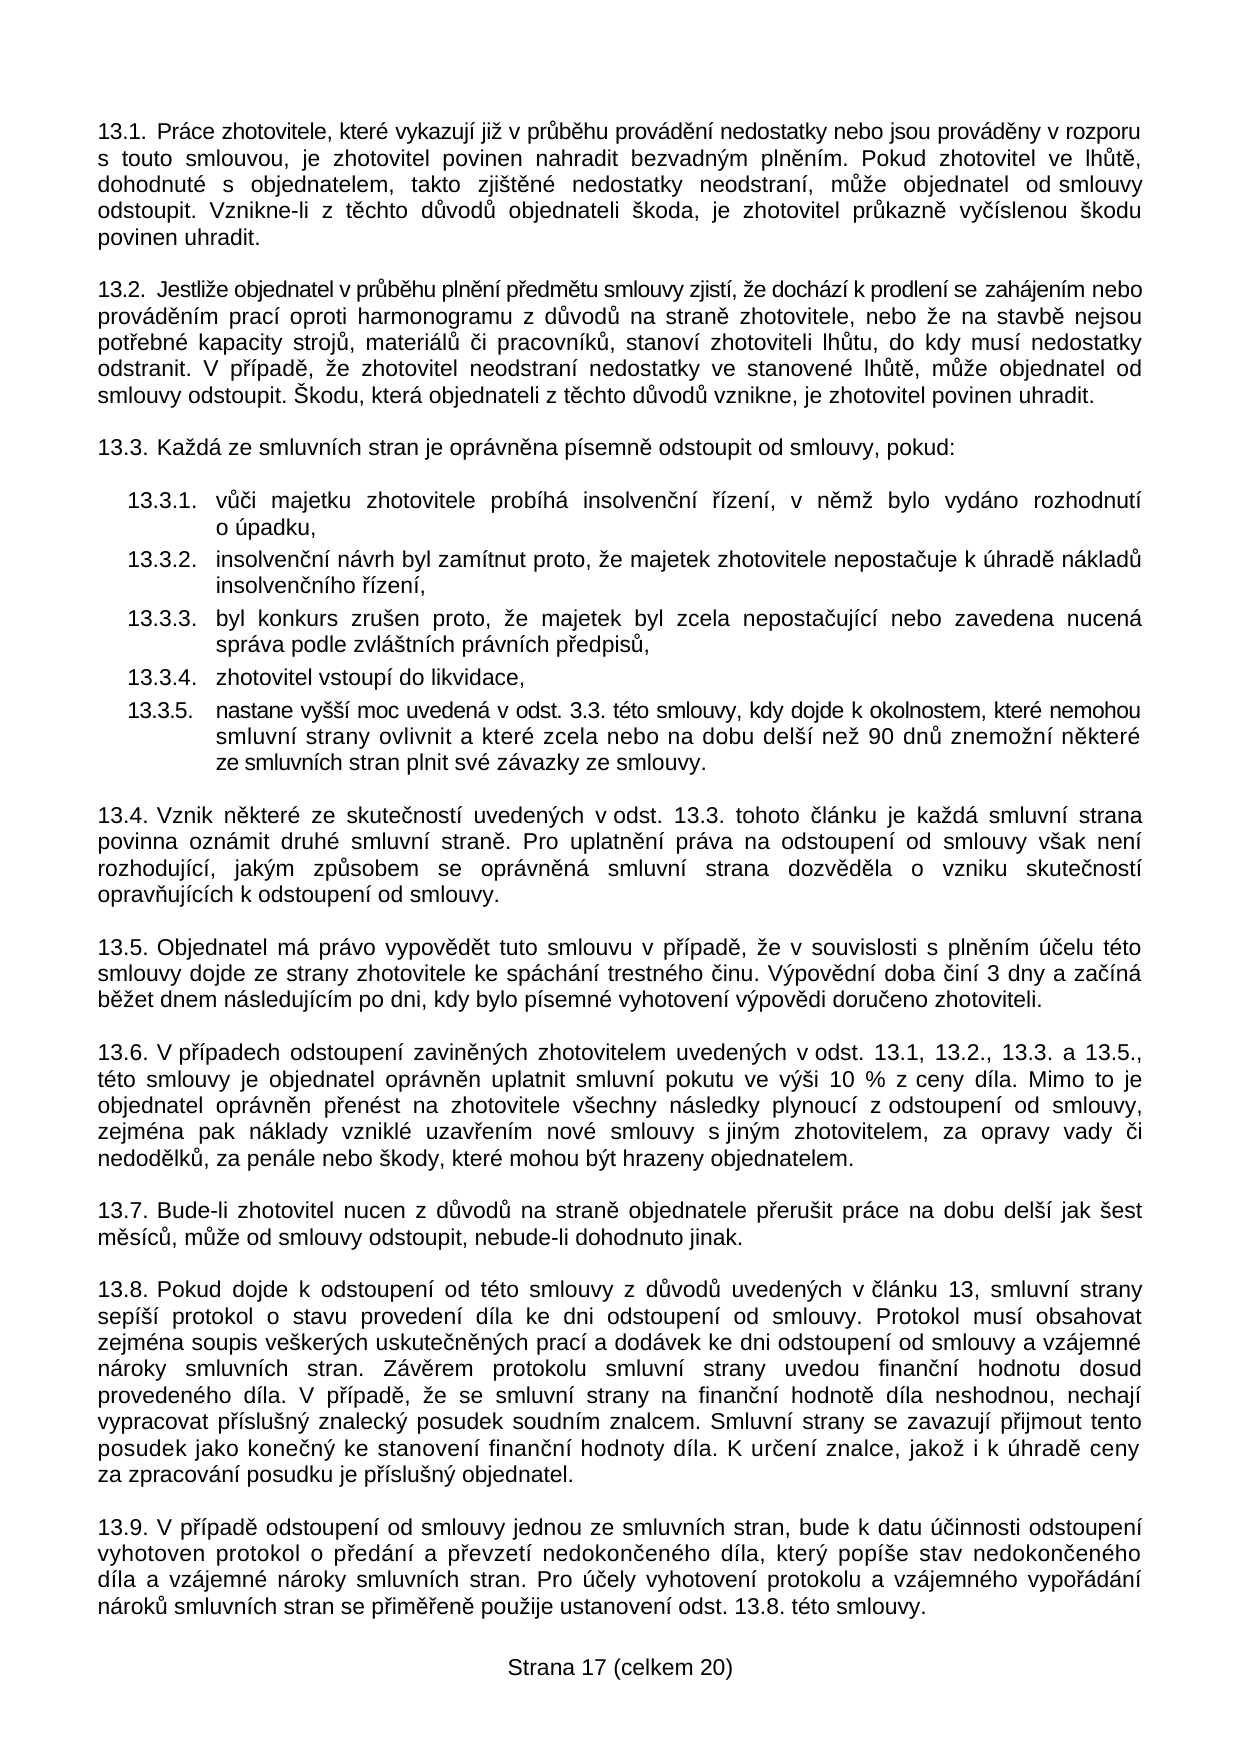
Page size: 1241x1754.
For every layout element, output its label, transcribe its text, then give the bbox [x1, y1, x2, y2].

list byl konkurs zrušen proto, že majetek byl zcela nepostačující nebo zavedena nucená správa podle zvláštních právních předpisů, [127, 605, 1143, 658]
list Pokud dojde k odstoupení od této smlouvy z důvodů uvedených v článku 13, smluvní strany sepíší protokol o stavu provedení díla ke dni odstoupení od smlouvy. Protokol musí obsahovat zejména soupis veškerých uskutečněných prací a dodávek ke dni odstoupení od smlouvy a vzájemné nároky smluvních stran. Závěrem protokolu smluvní strany uvedou finanční hodnotu dosud provedeného díla. V případě, že se smluvní strany na finanční hodnotě díla neshodnou, nechají vypracovat příslušný znalecký posudek soudním znalcem. Smluvní strany se zavazují přijmout tento posudek jako konečný ke stanovení finanční hodnoty díla. K určení znalce, jakož i k úhradě ceny za zpracování posudku je příslušný objednatel. [97, 1276, 1143, 1487]
list Práce zhotovitele, které vykazují již v průběhu provádění nedostatky nebo jsou prováděny v rozporu s touto smlouvou, je zhotovitel povinen nahradit bezvadným plněním. Pokud zhotovitel ve lhůtě, dohodnuté s objednatelem, takto zjištěné nedostatky neodstraní, může objednatel od smlouvy odstoupit. Vznikne-li z těchto důvodů objednateli škoda, je zhotovitel průkazně vyčíslenou škodu povinen uhradit. [97, 118, 1143, 250]
list V případě odstoupení od smlouvy jednou ze smluvních stran, bude k datu účinnosti odstoupení vyhotoven protokol o předání a převzetí nedokončeného díla, který popíše stav nedokončeného díla a vzájemné nároky smluvních stran. Pro účely vyhotovení protokolu a vzájemného vypořádání nároků smluvních stran se přiměřeně použije ustanovení odst. 13.8. této smlouvy. [97, 1513, 1143, 1619]
list Jestliže objednatel v průběhu plnění předmětu smlouvy zjistí, že dochází k prodlení se zahájením nebo prováděním prací oproti harmonogramu z důvodů na straně zhotovitele, nebo že na stavbě nejsou potřebné kapacity strojů, materiálů či pracovníků, stanoví zhotoviteli lhůtu, do kdy musí nedostatky odstranit. V případě, že zhotovitel neodstraní nedostatky ve stanovené lhůtě, může objednatel od smlouvy odstoupit. Škodu, která objednateli z těchto důvodů vznikne, je zhotovitel povinen uhradit. [97, 276, 1143, 408]
list vůči majetku zhotovitele probíhá insolvenční řízení, v němž bylo vydáno rozhodnutí o úpadku, [127, 487, 1143, 540]
list Vznik některé ze skutečností uvedených v odst. 13.3. tohoto článku je každá smluvní strana povinna oznámit druhé smluvní straně. Pro uplatnění práva na odstoupení od smlouvy však není rozhodující, jakým způsobem se oprávněná smluvní strana dozvěděla o vzniku skutečností opravňujících k odstoupení od smlouvy. [97, 802, 1143, 907]
list insolvenční návrh byl zamítnut proto, že majetek zhotovitele nepostačuje k úhradě nákladů insolvenčního řízení, [127, 546, 1143, 599]
list Objednatel má právo vypovědět tuto smlouvu v případě, že v souvislosti s plněním účelu této smlouvy dojde ze strany zhotovitele ke spáchání trestného činu. Výpovědní doba činí 3 dny a začíná běžet dnem následujícím po dni, kdy bylo písemné vyhotovení výpovědi doručeno zhotoviteli. [97, 934, 1143, 1013]
list nastane vyšší moc uvedená v odst. 3.3. této smlouvy, kdy dojde k okolnostem, které nemohou smluvní strany ovlivnit a které zcela nebo na dobu delší než 90 dnů znemožní některé ze smluvních stran plnit své závazky ze smlouvy. [127, 697, 1143, 776]
list Bude-li zhotovitel nucen z důvodů na straně objednatele přerušit práce na dobu delší jak šest měsíců, může od smlouvy odstoupit, nebude-li dohodnuto jinak. [97, 1197, 1143, 1250]
list Každá ze smluvních stran je oprávněna písemně odstoupit od smlouvy, pokud: [97, 434, 1143, 461]
list V případech odstoupení zaviněných zhotovitelem uvedených v odst. 13.1, 13.2., 13.3. a 13.5., této smlouvy je objednatel oprávněn uplatnit smluvní pokutu ve výši 10 % z ceny díla. Mimo to je objednatel oprávněn přenést na zhotovitele všechny následky plynoucí z odstoupení od smlouvy, zejména pak náklady vzniklé uzavřením nové smlouvy s jiným zhotovitelem, za opravy vady či nedodělků, za penále nebo škody, které mohou být hrazeny objednatelem. [97, 1039, 1143, 1171]
list zhotovitel vstoupí do likvidace, [127, 664, 1143, 690]
